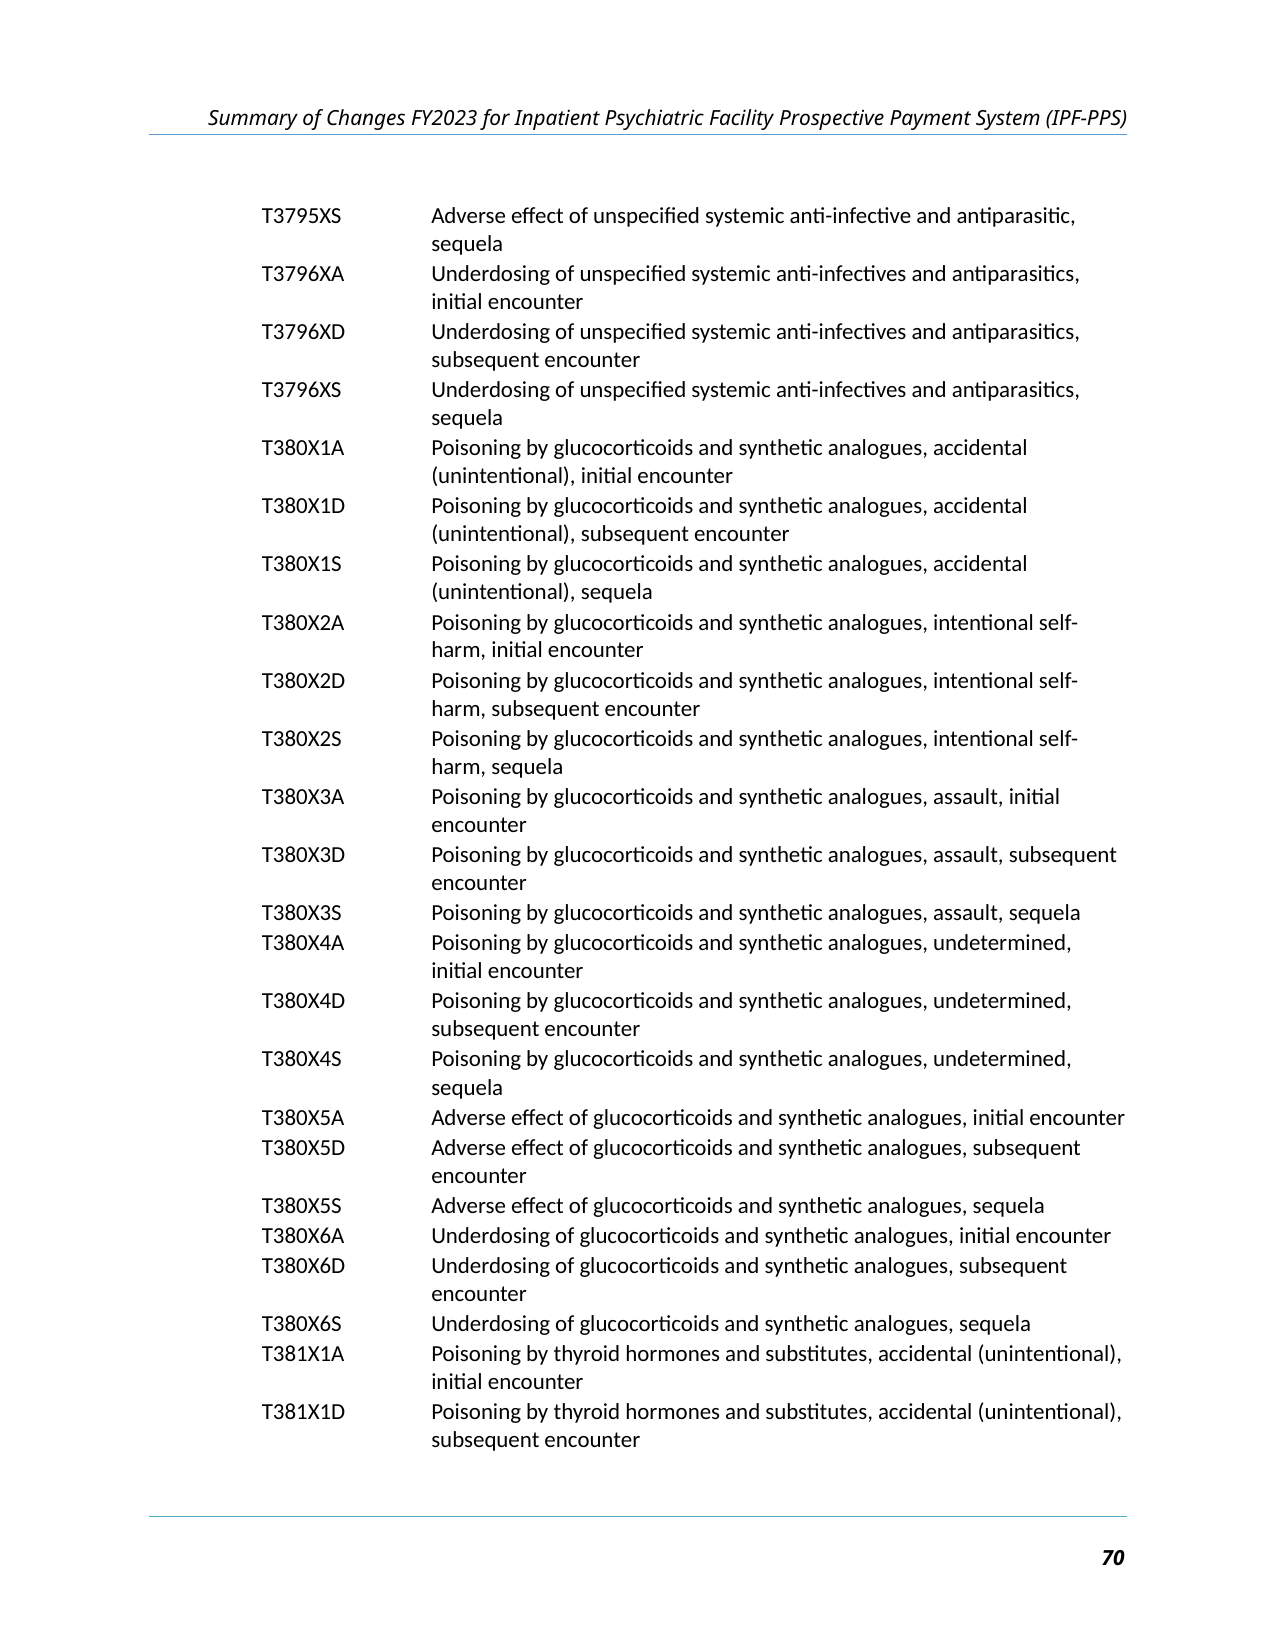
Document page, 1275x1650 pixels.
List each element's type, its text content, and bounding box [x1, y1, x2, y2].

list T380X2A Poisoning by glucocorticoids and synthetic analogues, intentional self-harm, initial encounter [262, 608, 1127, 664]
list T380X5D Adverse effect of glucocorticoids and synthetic analogues, subsequent encounter [262, 1133, 1127, 1189]
list T380X1D Poisoning by glucocorticoids and synthetic analogues, accidental (unintentional), subsequent encounter [262, 491, 1127, 547]
list T380X3A Poisoning by glucocorticoids and synthetic analogues, assault, initial encounter [262, 782, 1127, 838]
list T380X6S Underdosing of glucocorticoids and synthetic analogues, sequela [262, 1309, 1127, 1337]
list T380X2S Poisoning by glucocorticoids and synthetic analogues, intentional self-harm, sequela [262, 724, 1127, 780]
list T380X1S Poisoning by glucocorticoids and synthetic analogues, accidental (unintentional), sequela [262, 549, 1127, 606]
list T381X1D Poisoning by thyroid hormones and substitutes, accidental (unintentional), subsequent encounter [262, 1397, 1127, 1453]
list T380X6A Underdosing of glucocorticoids and synthetic analogues, initial encounter [262, 1221, 1127, 1249]
list T3795XS Adverse effect of unspecified systemic anti-infective and antiparasitic, sequela [262, 201, 1127, 257]
list T380X5A Adverse effect of glucocorticoids and synthetic analogues, initial encounter [262, 1103, 1127, 1131]
list T3796XA Underdosing of unspecified systemic anti-infectives and antiparasitics, initial encounter [262, 259, 1127, 315]
list T380X5S Adverse effect of glucocorticoids and synthetic analogues, sequela [262, 1191, 1127, 1219]
list T380X3D Poisoning by glucocorticoids and synthetic analogues, assault, subsequent encounter [262, 840, 1127, 896]
list T380X3S Poisoning by glucocorticoids and synthetic analogues, assault, sequela [262, 898, 1127, 926]
list T380X2D Poisoning by glucocorticoids and synthetic analogues, intentional self-harm, subsequent encounter [262, 666, 1127, 722]
list T380X1A Poisoning by glucocorticoids and synthetic analogues, accidental (unintentional), initial encounter [262, 433, 1127, 489]
list T380X6D Underdosing of glucocorticoids and synthetic analogues, subsequent encounter [262, 1251, 1127, 1307]
list T3796XS Underdosing of unspecified systemic anti-infectives and antiparasitics, sequela [262, 375, 1127, 431]
list T380X4D Poisoning by glucocorticoids and synthetic analogues, undetermined, subsequent encounter [262, 986, 1127, 1042]
list T381X1A Poisoning by thyroid hormones and substitutes, accidental (unintentional), initial encounter [262, 1339, 1127, 1395]
list T380X4S Poisoning by glucocorticoids and synthetic analogues, undetermined, sequela [262, 1044, 1127, 1101]
list T380X4A Poisoning by glucocorticoids and synthetic analogues, undetermined, initial encounter [262, 928, 1127, 984]
list T3796XD Underdosing of unspecified systemic anti-infectives and antiparasitics, subsequent encounter [262, 317, 1127, 373]
